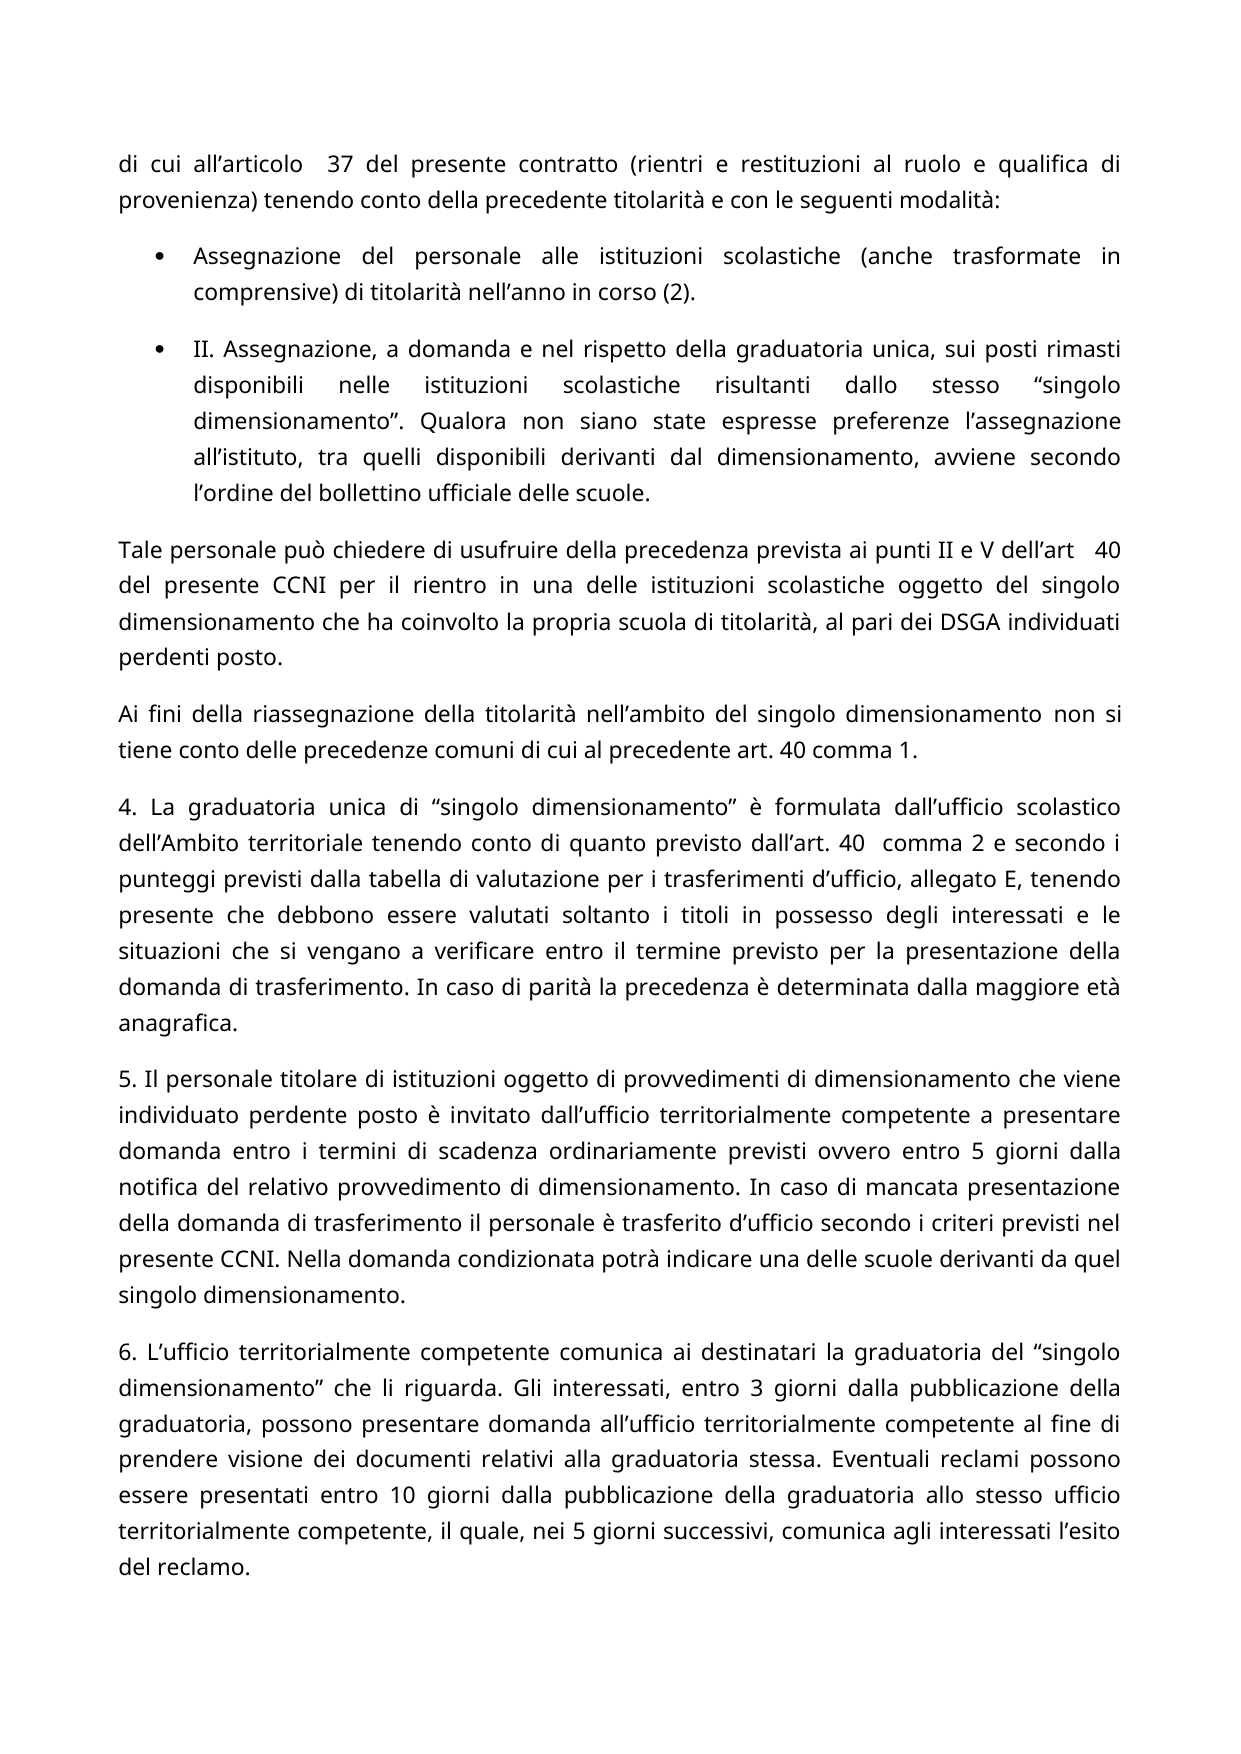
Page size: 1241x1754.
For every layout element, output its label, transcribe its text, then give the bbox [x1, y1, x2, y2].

list II. Assegnazione, a domanda e nel rispetto della graduatoria unica, sui posti rimasti disponibili nelle istituzioni scolastiche risultanti dallo stesso “singolo dimensionamento”. Qualora non siano state espresse preferenze l’assegnazione all’istituto, tra quelli disponibili derivanti dal dimensionamento, avviene secondo l’ordine del bollettino ufficiale delle scuole. [156, 333, 1122, 508]
text 6. L’ufficio territorialmente competente comunica ai destinatari la graduatoria del “singolo dimensionamento” che li riguarda. Gli interessati, entro 3 giorni dalla pubblicazione della graduatoria, possono presentare domanda all’ufficio territorialmente competente al fine di prendere visione dei documenti relativi alla graduatoria stessa. Eventuali reclami possono essere presentati entro 10 giorni dalla pubblicazione della graduatoria allo stesso ufficio territorialmente competente, il quale, nei 5 giorni successivi, comunica agli interessati l’esito del reclamo. [118, 1336, 1122, 1582]
text Tale personale può chiedere di usufruire della precedenza prevista ai punti II e V dell’art 40 del presente CCNI per il rientro in una delle istituzioni scolastiche oggetto del singolo dimensionamento che ha coinvolto la propria scuola di titolarità, al pari dei DSGA individuati perdenti posto. [118, 533, 1122, 673]
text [118, 148, 1122, 215]
text Ai fini della riassegnazione della titolarità nell’ambito del singolo dimensionamento non si tiene conto delle precedenze comuni di cui al precedente art. 40 comma 1. [118, 698, 1122, 765]
text 4. La graduatoria unica di “singolo dimensionamento” è formulata dall’ufficio scolastico dell’Ambito territoriale tenendo conto di quanto previsto dall’art. 40 comma 2 e secondo i punteggi previsti dalla tabella di valutazione per i trasferimenti d’ufficio, allegato E, tenendo presente che debbono essere valutati soltanto i titoli in possesso degli interessati e le situazioni che si vengano a verificare entro il termine previsto per la presentazione della domanda di trasferimento. In caso di parità la precedenza è determinata dalla maggiore età anagrafica. [118, 791, 1122, 1038]
text 5. Il personale titolare di istituzioni oggetto di provvedimenti di dimensionamento che viene individuato perdente posto è invitato dall’ufficio territorialmente competente a presentare domanda entro i termini di scadenza ordinariamente previsti ovvero entro 5 giorni dalla notifica del relativo provvedimento di dimensionamento. In caso di mancata presentazione della domanda di trasferimento il personale è trasferito d’ufficio secondo i criteri previsti nel presente CCNI. Nella domanda condizionata potrà indicare una delle scuole derivanti da quel singolo dimensionamento. [118, 1063, 1122, 1310]
list Assegnazione del personale alle istituzioni scolastiche (anche trasformate in comprensive) di titolarità nell’anno in corso (2). [156, 240, 1122, 307]
